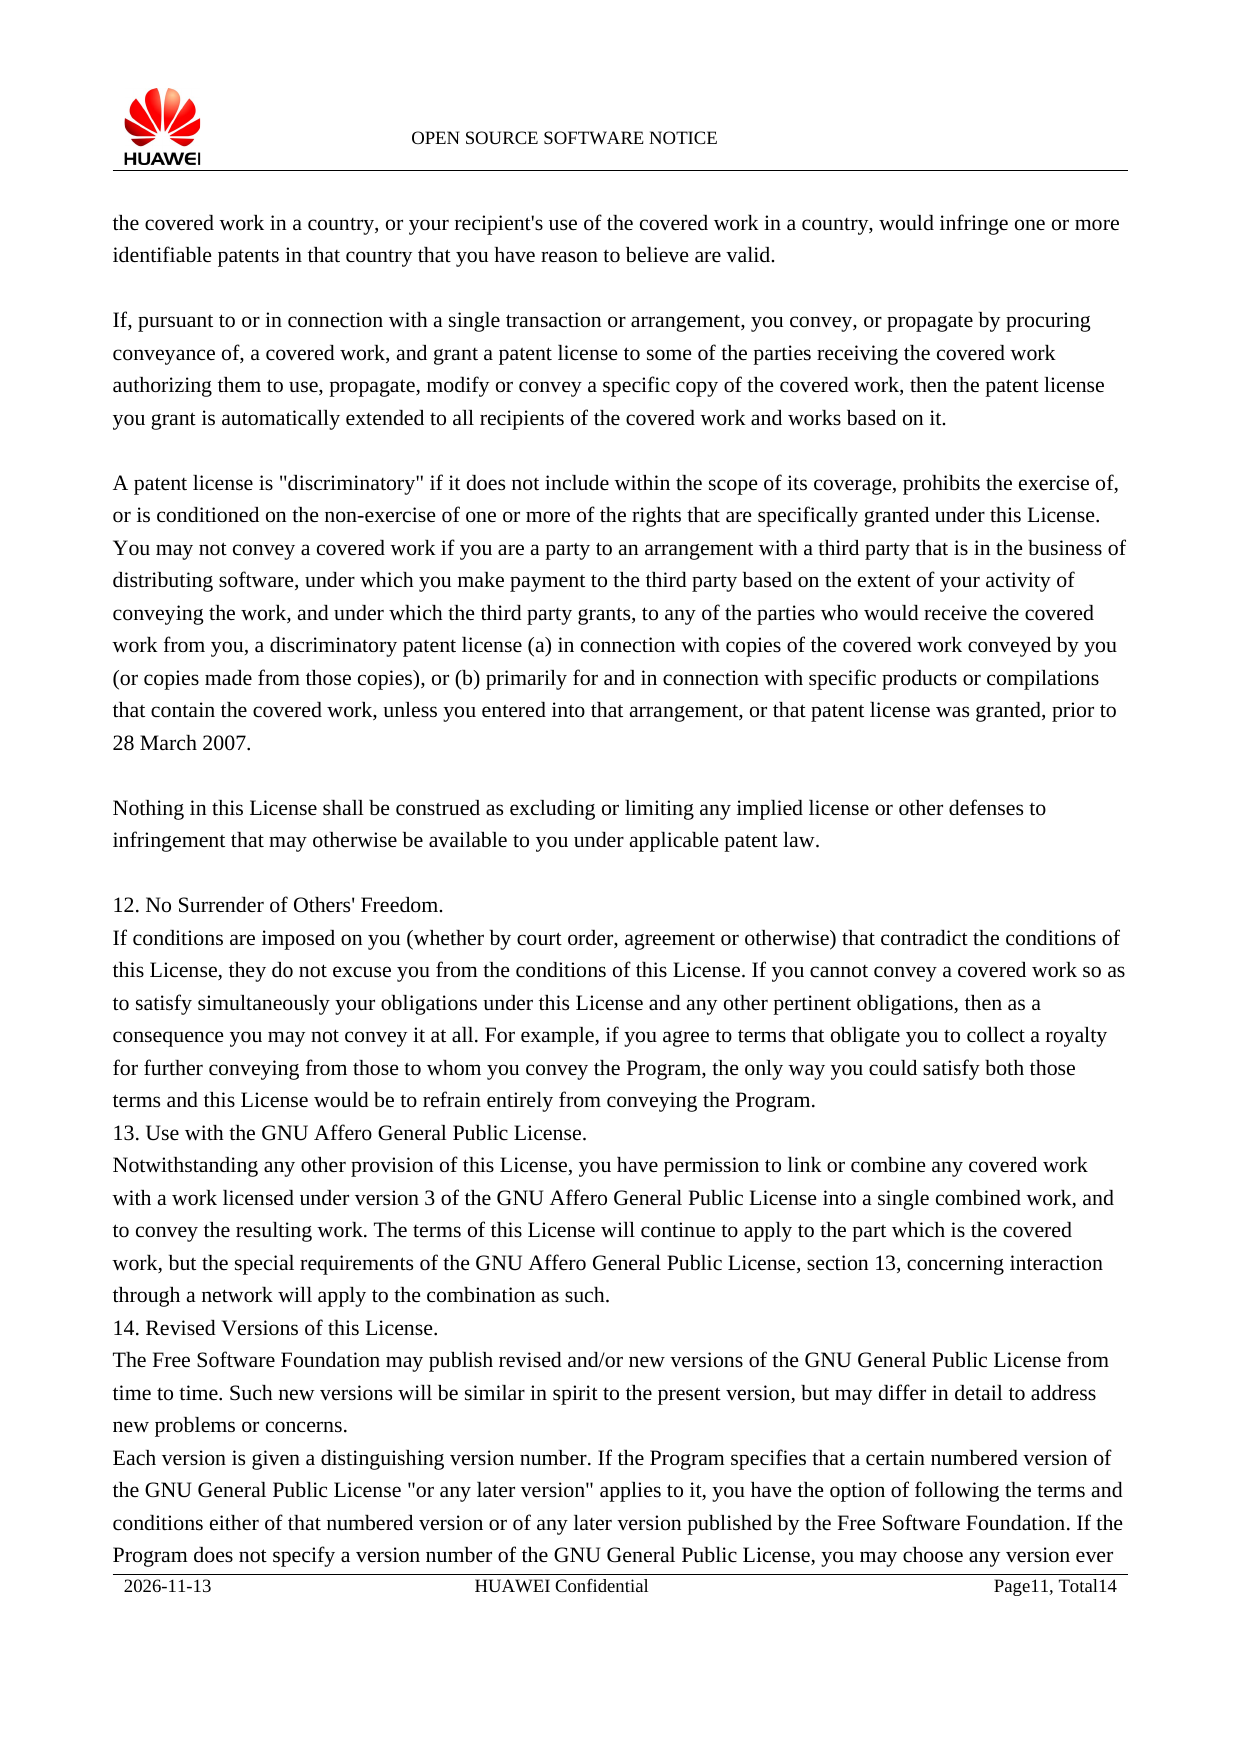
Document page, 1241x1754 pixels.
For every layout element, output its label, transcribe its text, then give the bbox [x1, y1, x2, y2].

picture [124, 88, 201, 165]
